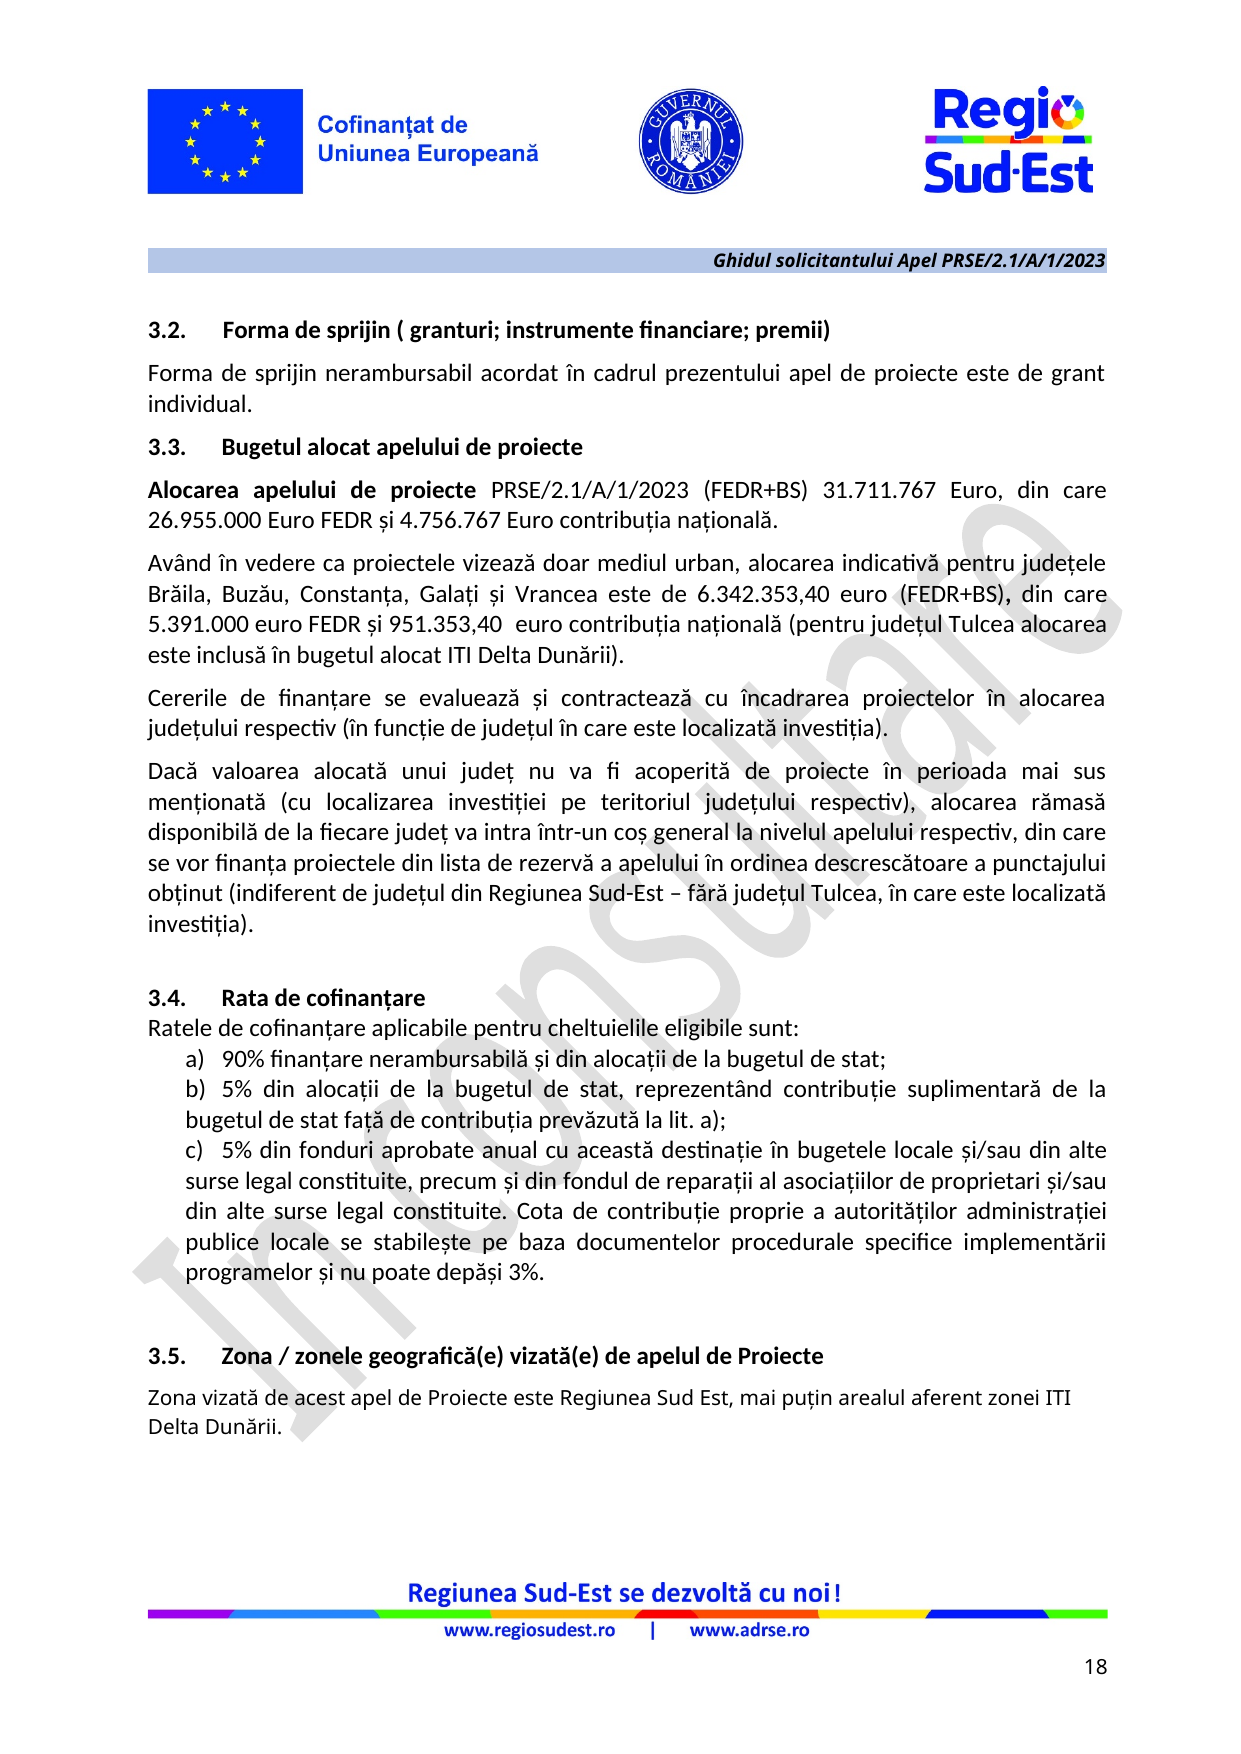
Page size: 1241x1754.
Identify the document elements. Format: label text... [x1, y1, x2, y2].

subtitle Zona / zonele geografică(e) vizată(e) de apelul de Proiecte [148, 1340, 1107, 1371]
text Alocarea apelului de proiecte PRSE/2.1/A/1/2023 (FEDR+BS) 31.711.767 Euro, din care 26.955.000 Euro FEDR și 4.756.767 Euro contribuția națională. [148, 474, 1107, 535]
picture [147, 86, 1093, 195]
text Având în vedere ca proiectele vizează doar mediul urban, alocarea indicativă pentru județele Brăila, Buzău, Constanța, Galați și Vrancea este de 6.342.353,40 euro (FEDR+BS), din care 5.391.000 euro FEDR și 951.353,40 euro contribuția națională (pentru județul Tulcea alocarea este inclusă în bugetul alocat ITI Delta Dunării). [148, 547, 1107, 669]
subtitle Rata de cofinanţare [148, 982, 1107, 1012]
picture [147, 1582, 1108, 1640]
text Forma de sprijin nerambursabil acordat în cadrul prezentului apel de proiecte este de grant individual. [148, 357, 1107, 418]
text c) 5% din fonduri aprobate anual cu această destinaţie în bugetele locale şi/sau din alte surse legal constituite, precum şi din fondul de reparaţii al asociaţiilor de proprietari şi/sau din alte surse legal constituite. Cota de contribuţie proprie a autorităţilor administraţiei publice locale se stabileşte pe baza documentelor procedurale specifice implementării programelor şi nu poate depăşi 3%. [185, 1134, 1107, 1287]
subtitle Forma de sprijin ( granturi; instrumente financiare; premii) [148, 314, 1107, 345]
text Ratele de cofinanţare aplicabile pentru cheltuielile eligibile sunt: [148, 1012, 1107, 1043]
text b) 5% din alocaţii de la bugetul de stat, reprezentând contribuţie suplimentară de la bugetul de stat faţă de contribuţia prevăzută la lit. a); [185, 1073, 1107, 1134]
text Cererile de finanțare se evaluează și contractează cu încadrarea proiectelor în alocarea județului respectiv (în funcție de județul în care este localizată investiția). [148, 682, 1107, 743]
text Dacă valoarea alocată unui județ nu va fi acoperită de proiecte în perioada mai sus menționată (cu localizarea investiției pe teritoriul județului respectiv), alocarea rămasă disponibilă de la fiecare județ va intra într-un coș general la nivelul apelului respectiv, din care se vor finanța proiectele din lista de rezervă a apelului în ordinea descrescătoare a punctajului obținut (indiferent de județul din Regiunea Sud-Est – fără județul Tulcea, în care este localizată investiția). [148, 756, 1107, 939]
subtitle Bugetul alocat apelului de proiecte [148, 431, 1107, 461]
text Zona vizată de acest apel de Proiecte este Regiunea Sud Est, mai puțin arealul aferent zonei ITI Delta Dunării. [148, 1383, 1107, 1440]
text a) 90% finanțare nerambursabilă şi din alocaţii de la bugetul de stat; [185, 1043, 1107, 1073]
